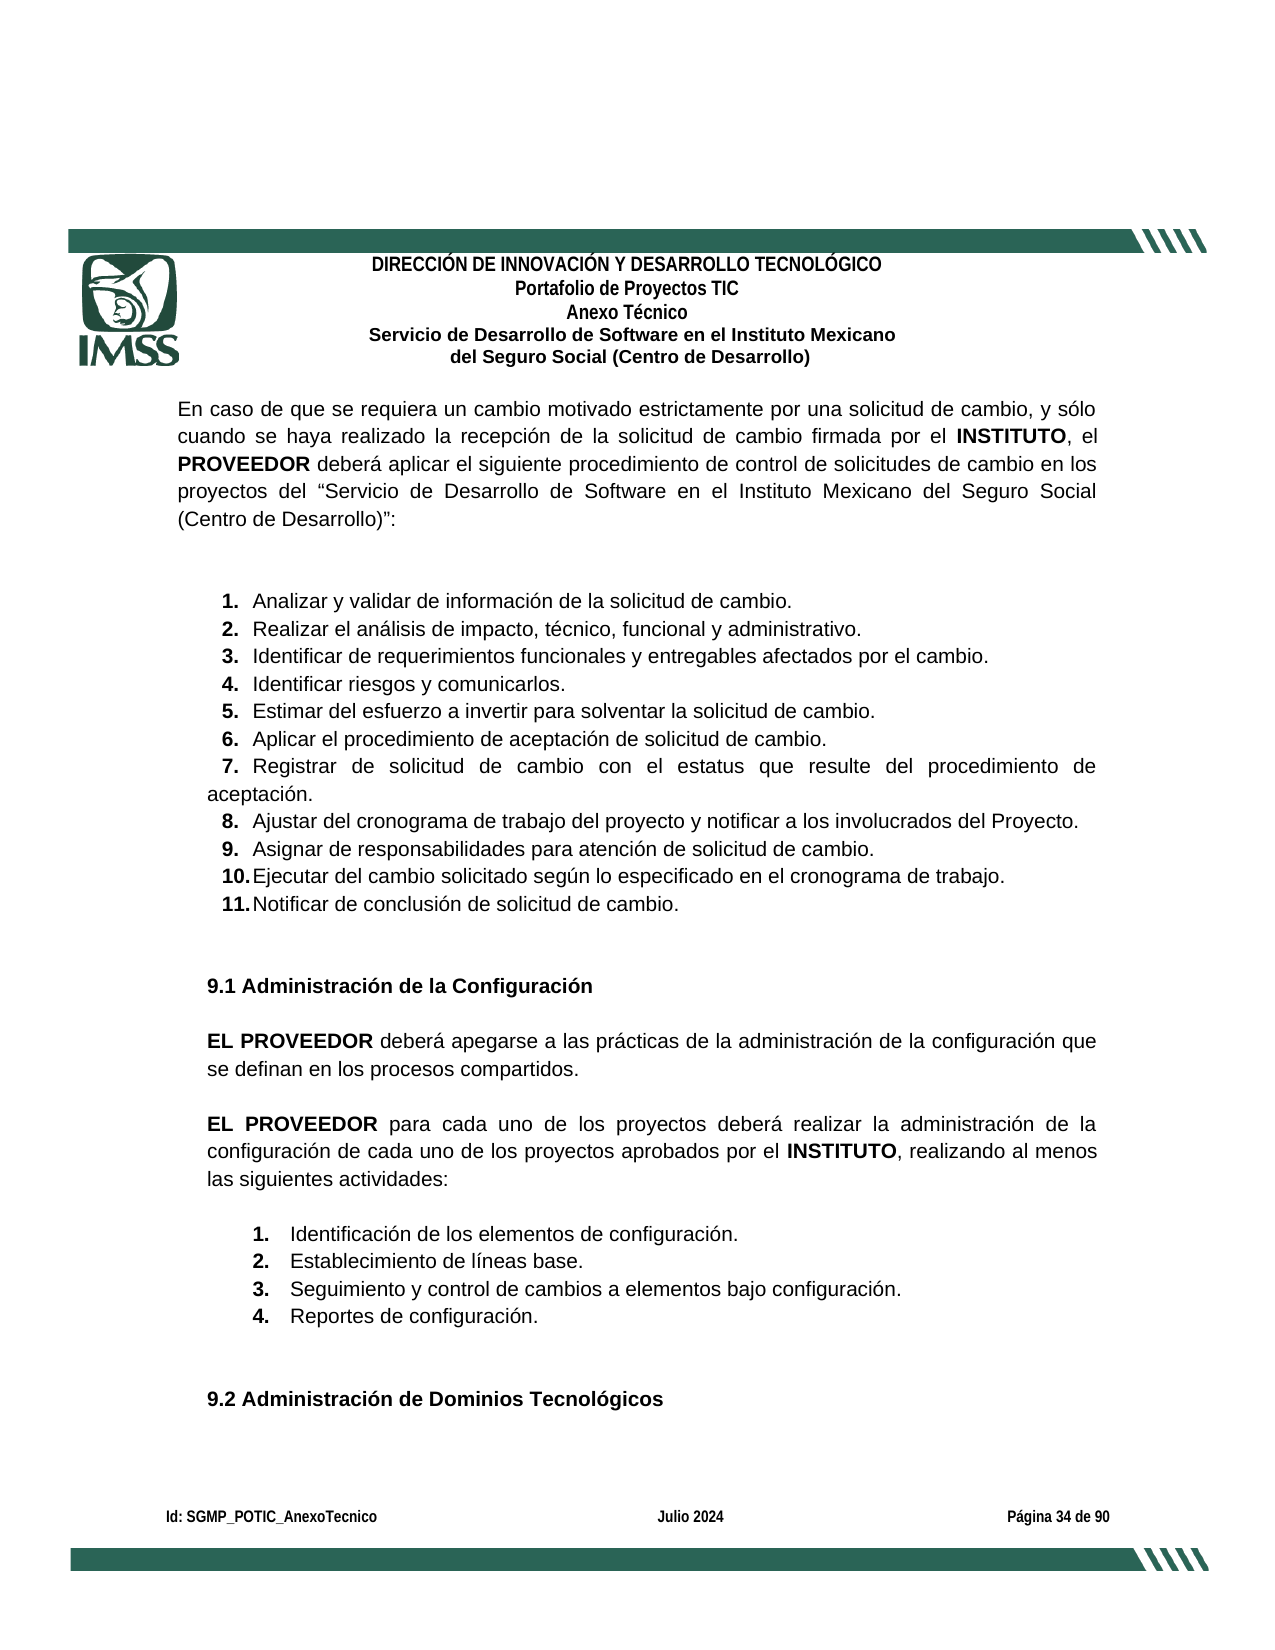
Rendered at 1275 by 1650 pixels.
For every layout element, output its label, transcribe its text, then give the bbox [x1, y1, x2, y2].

list Notificar de conclusión de solicitud de cambio. [207, 891, 1098, 915]
list Registrar de solicitud de cambio con el estatus que resulte del procedimiento de aceptación. [207, 754, 1098, 805]
text EL PROVEEDOR deberá apegarse a las prácticas de la administración de la configuración que se definan en los procesos compartidos. [207, 1029, 1098, 1080]
picture [70, 1548, 1209, 1571]
list Aplicar el procedimiento de aceptación de solicitud de cambio. [207, 726, 1098, 750]
list Asignar de responsabilidades para atención de solicitud de cambio. [207, 836, 1098, 860]
text 9.2 Administración de Dominios Tecnológicos [207, 1386, 1098, 1410]
list Identificación de los elementos de configuración. [252, 1221, 1098, 1245]
list Ejecutar del cambio solicitado según lo especificado en el cronograma de trabajo. [207, 864, 1098, 888]
text EL PROVEEDOR para cada uno de los proyectos deberá realizar la administración de la configuración de cada uno de los proyectos aprobados por el INSTITUTO, realizando al menos las siguientes actividades: [207, 1111, 1098, 1190]
list Seguimiento y control de cambios a elementos bajo configuración. [252, 1276, 1098, 1300]
list Establecimiento de líneas base. [252, 1249, 1098, 1273]
list Analizar y validar de información de la solicitud de cambio. [207, 589, 1098, 613]
list Reportes de configuración. [252, 1304, 1098, 1328]
text En caso de que se requiera un cambio motivado estrictamente por una solicitud de cambio, y sólo cuando se haya realizado la recepción de la solicitud de cambio firmada por el INSTITUTO, el PROVEEDOR deberá aplicar el siguiente procedimiento de control de solicitudes de cambio en los proyectos del “Servicio de Desarrollo de Software en el Instituto Mexicano del Seguro Social (Centro de Desarrollo)”: [177, 396, 1098, 530]
picture [68, 229, 1207, 366]
text 9.1 Administración de la Configuración [207, 974, 1098, 998]
list Identificar riesgos y comunicarlos. [207, 671, 1098, 695]
list Estimar del esfuerzo a invertir para solventar la solicitud de cambio. [207, 699, 1098, 723]
list Ajustar del cronograma de trabajo del proyecto y notificar a los involucrados del Proyecto. [207, 809, 1098, 833]
list Identificar de requerimientos funcionales y entregables afectados por el cambio. [207, 644, 1098, 668]
list Realizar el análisis de impacto, técnico, funcional y administrativo. [207, 616, 1098, 640]
